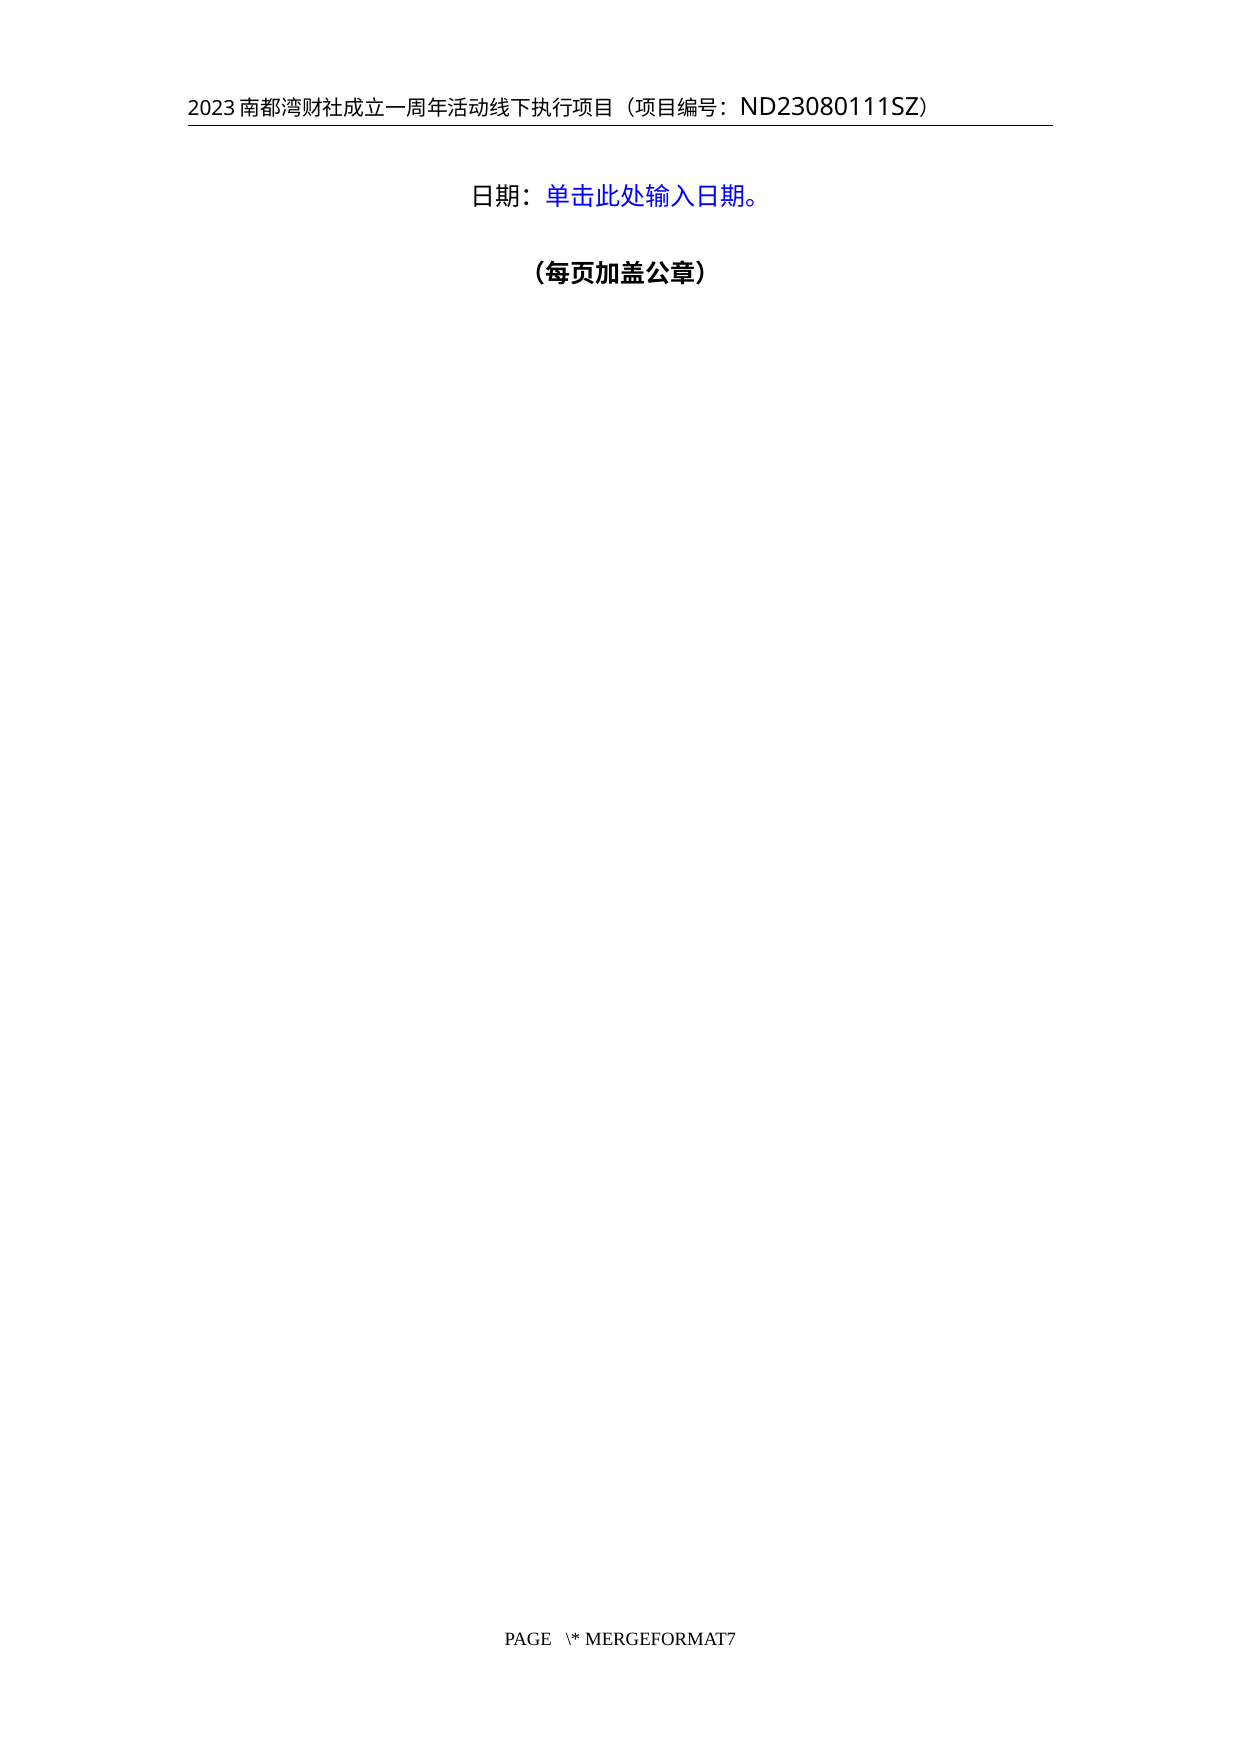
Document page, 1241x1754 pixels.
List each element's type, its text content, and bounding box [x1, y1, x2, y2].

text 日期： [187, 162, 1053, 227]
text （每页加盖公章） [187, 239, 1053, 304]
